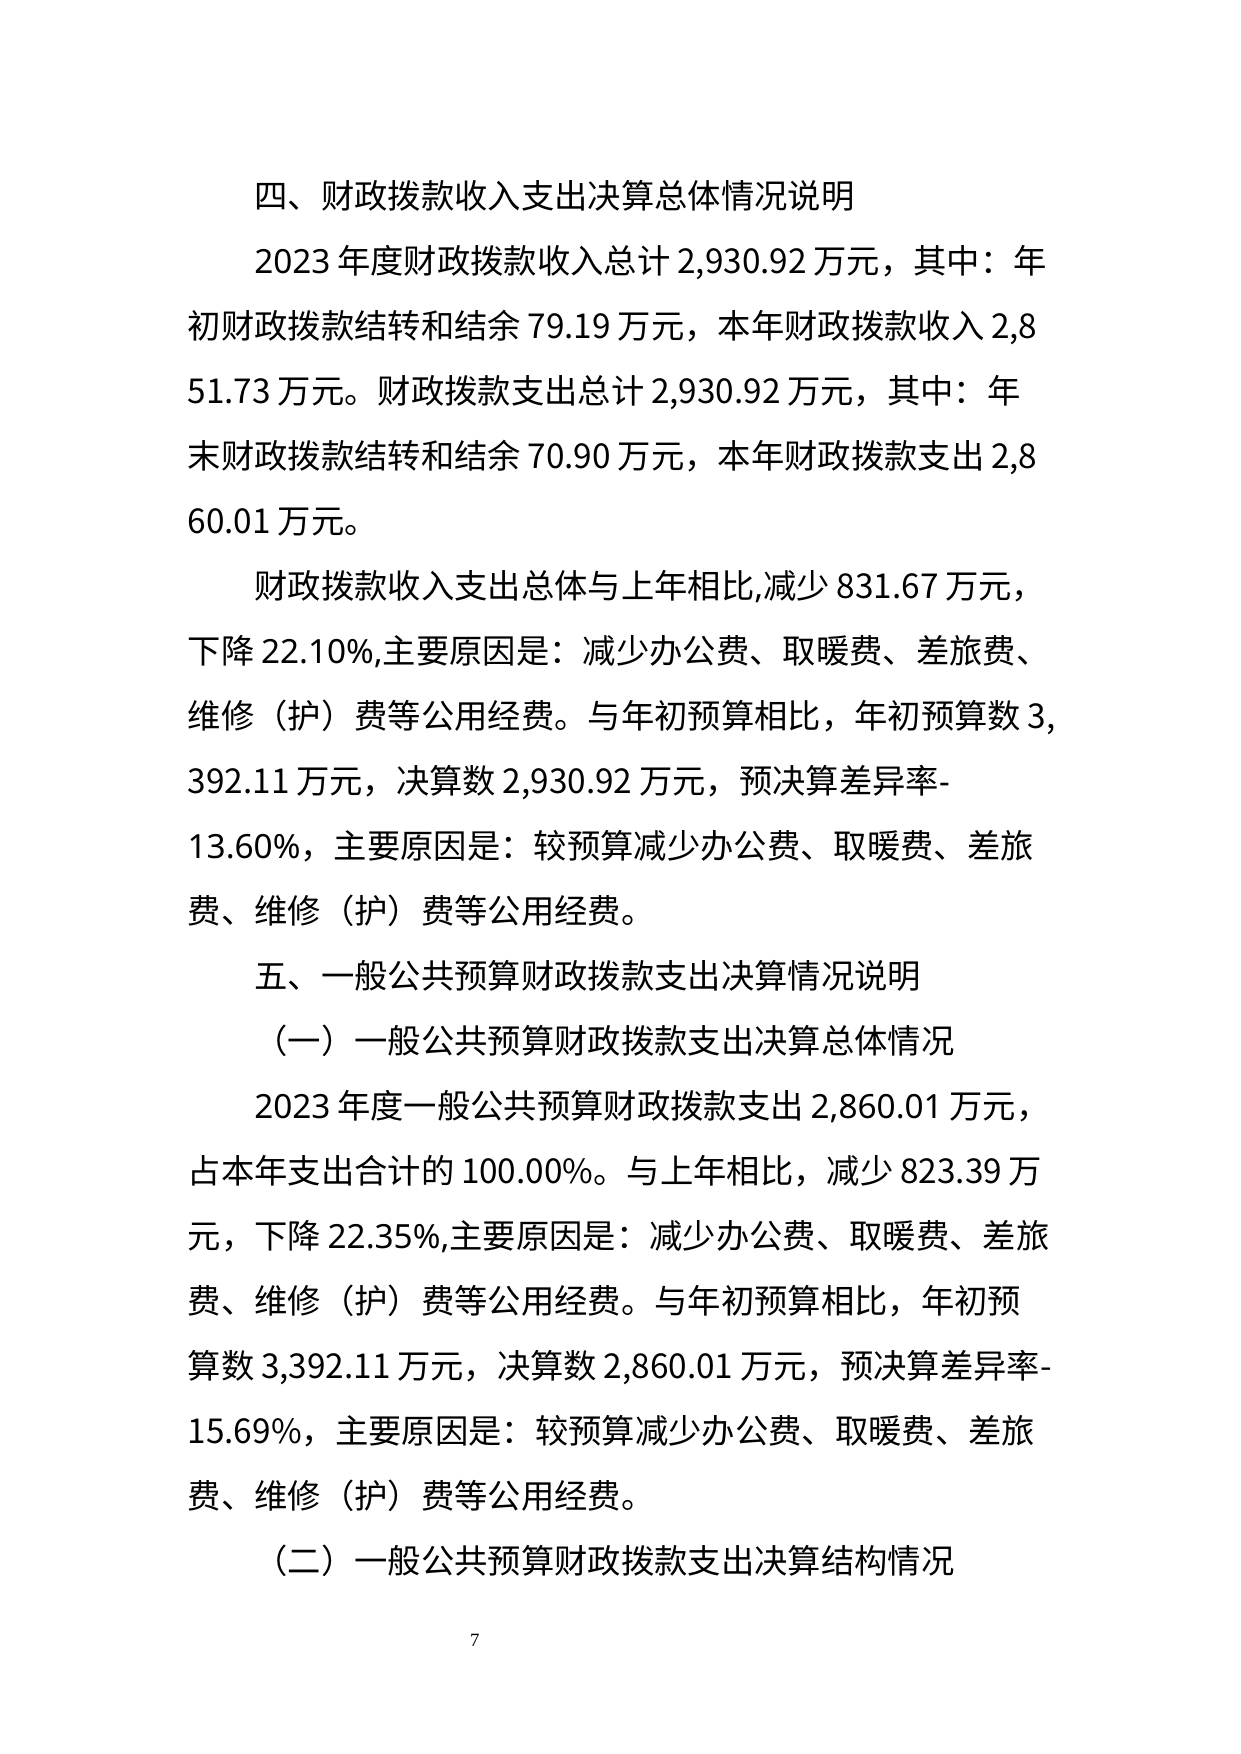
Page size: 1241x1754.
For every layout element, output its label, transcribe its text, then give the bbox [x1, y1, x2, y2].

text 五、一般公共预算财政拨款支出决算情况说明 [187, 942, 1053, 1007]
text 2023年度一般公共预算财政拨款支出2,860.01万元，占本年支出合计的100.00%。与上年相比，减少823.39万元，下降22.35%,主要原因是：减少办公费、取暖费、差旅费、维修（护）费等公用经费。与年初预算相比，年初预算数3,392.11万元，决算数2,860.01万元，预决算差异率-15.69%，主要原因是：较预算减少办公费、取暖费、差旅费、维修（护）费等公用经费。 [187, 1072, 1053, 1527]
text 2023年度财政拨款收入总计2,930.92万元，其中：年初财政拨款结转和结余79.19万元，本年财政拨款收入2,851.73万元。财政拨款支出总计2,930.92万元，其中：年末财政拨款结转和结余70.90万元，本年财政拨款支出2,860.01万元。 [187, 227, 1053, 552]
text （一）一般公共预算财政拨款支出决算总体情况 [187, 1007, 1053, 1072]
text 四、财政拨款收入支出决算总体情况说明 [187, 162, 1053, 227]
list 一般公共预算财政拨款支出决算结构情况 [187, 1527, 1053, 1592]
text 财政拨款收入支出总体与上年相比,减少831.67万元，下降22.10%,主要原因是：减少办公费、取暖费、差旅费、维修（护）费等公用经费。与年初预算相比，年初预算数3,392.11万元，决算数2,930.92万元，预决算差异率-13.60%，主要原因是：较预算减少办公费、取暖费、差旅费、维修（护）费等公用经费。 [187, 552, 1053, 942]
